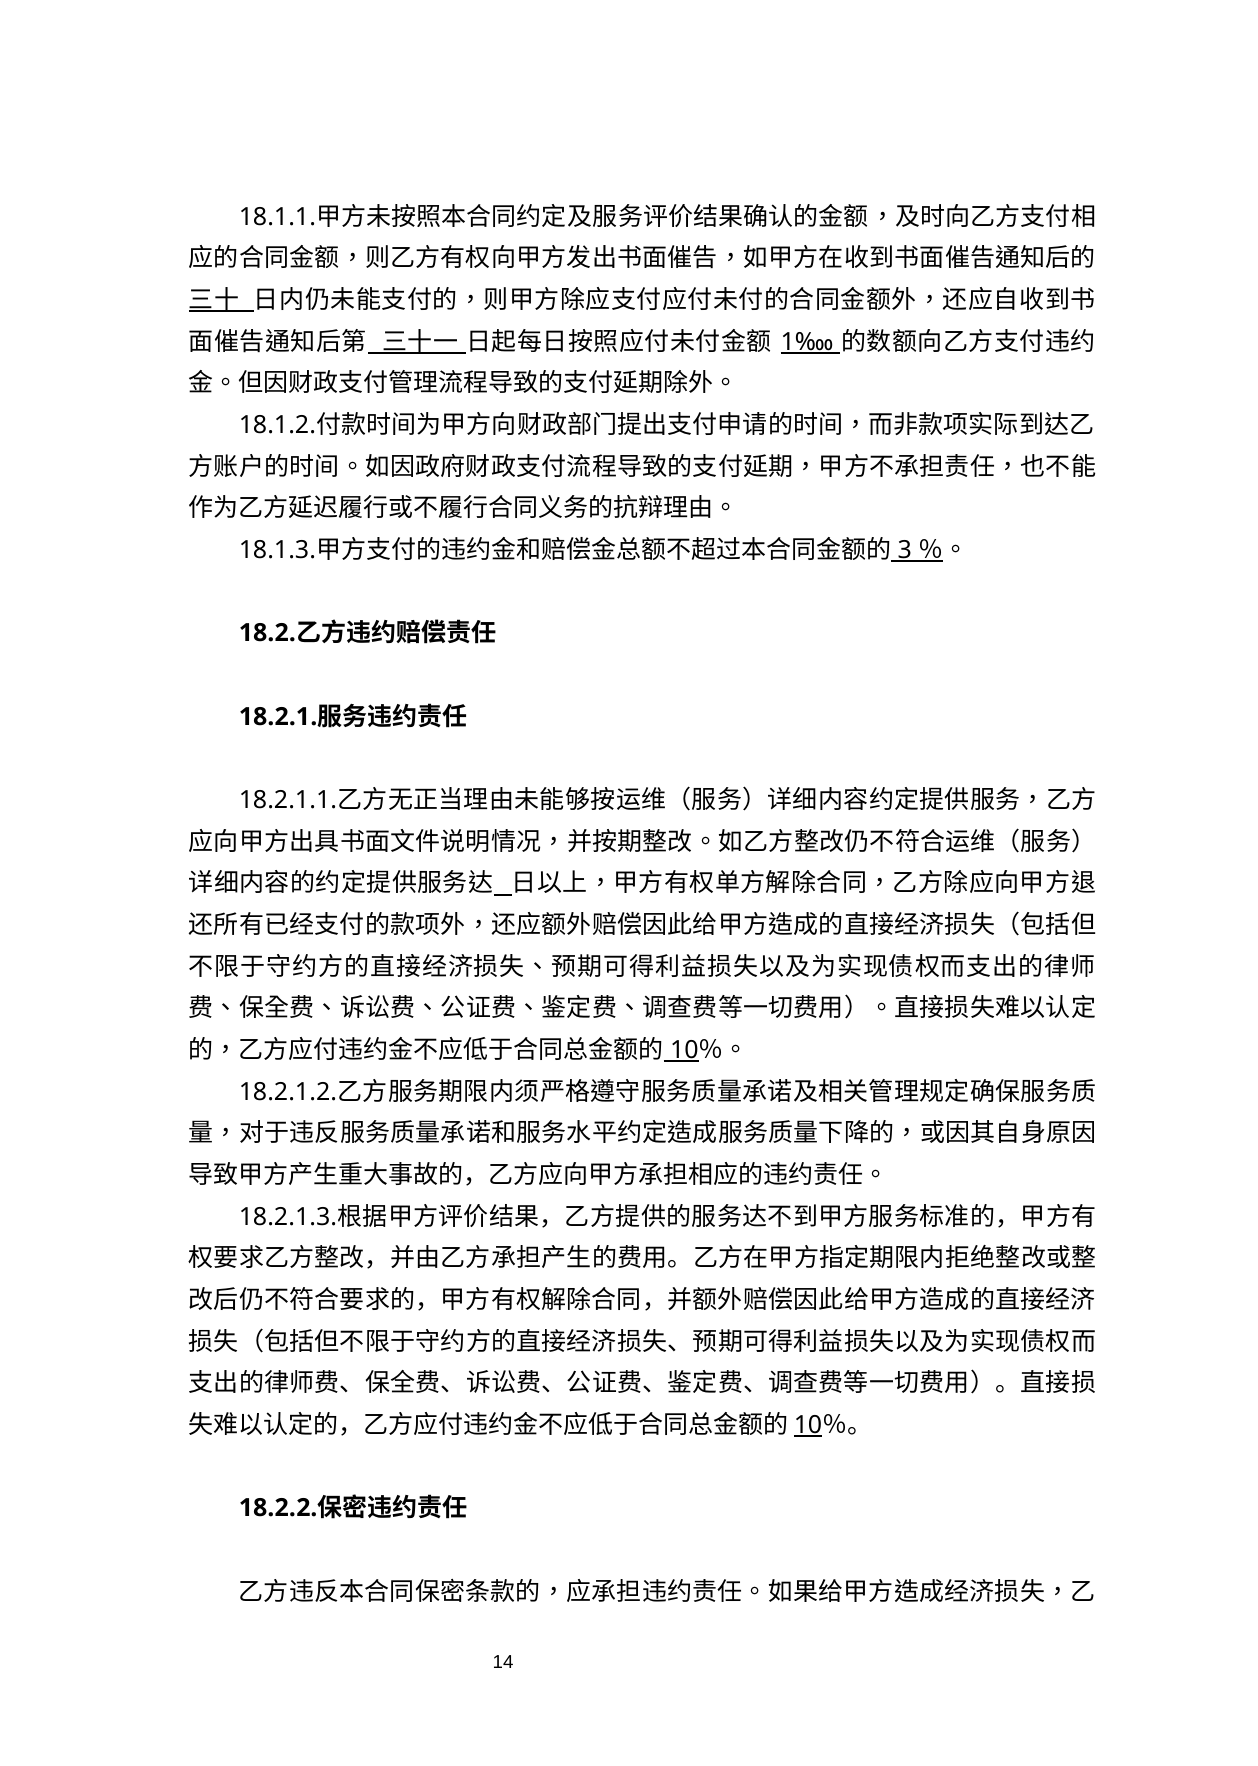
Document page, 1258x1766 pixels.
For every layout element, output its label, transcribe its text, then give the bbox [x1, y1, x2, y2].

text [188, 1567, 1096, 1608]
text 18.2.2.保密违约责任 [188, 1483, 1096, 1525]
text 18.2.1.服务违约责任 [188, 692, 1096, 733]
text 18.1.1.甲方未按照本合同约定及服务评价结果确认的金额，及时向乙方支付相应的合同金额，则乙方有权向甲方发出书面催告，如甲方在收到书面催告通知后的 三十 日内仍未能支付的，则甲方除应支付应付未付的合同金额外，还应自收到书面催告通知后第 三十一 日起每日按照应付未付金额 1‱ 的数额向乙方支付违约金。但因财政支付管理流程导致的支付延期除外。 [188, 192, 1096, 400]
text 18.2.1.2.乙方服务期限内须严格遵守服务质量承诺及相关管理规定确保服务质量，对于违反服务质量承诺和服务水平约定造成服务质量下降的，或因其自身原因导致甲方产生重大事故的，乙方应向甲方承担相应的违约责任。 [188, 1067, 1096, 1192]
text 18.2.1.3.根据甲方评价结果，乙方提供的服务达不到甲方服务标准的，甲方有权要求乙方整改，并由乙方承担产生的费用。乙方在甲方指定期限内拒绝整改或整改后仍不符合要求的，甲方有权解除合同，并额外赔偿因此给甲方造成的直接经济损失（包括但不限于守约方的直接经济损失、预期可得利益损失以及为实现债权而支出的律师费、保全费、诉讼费、公证费、鉴定费、调查费等一切费用）。直接损失难以认定的，乙方应付违约金不应低于合同总金额的10％。 [188, 1192, 1096, 1442]
text 18.2.1.1.乙方无正当理由未能够按运维（服务）详细内容约定提供服务，乙方应向甲方出具书面文件说明情况，并按期整改。如乙方整改仍不符合运维（服务）详细内容的约定提供服务达 日以上，甲方有权单方解除合同，乙方除应向甲方退还所有已经支付的款项外，还应额外赔偿因此给甲方造成的直接经济损失（包括但不限于守约方的直接经济损失、预期可得利益损失以及为实现债权而支出的律师费、保全费、诉讼费、公证费、鉴定费、调查费等一切费用）。直接损失难以认定的，乙方应付违约金不应低于合同总金额的 10％。 [188, 775, 1096, 1067]
text 18.1.3.甲方支付的违约金和赔偿金总额不超过本合同金额的 3 ％。 [188, 525, 1096, 567]
text 18.1.2.付款时间为甲方向财政部门提出支付申请的时间，而非款项实际到达乙方账户的时间。如因政府财政支付流程导致的支付延期，甲方不承担责任，也不能作为乙方延迟履行或不履行合同义务的抗辩理由。 [188, 400, 1096, 525]
text 18.2.乙方违约赔偿责任 [188, 608, 1096, 650]
